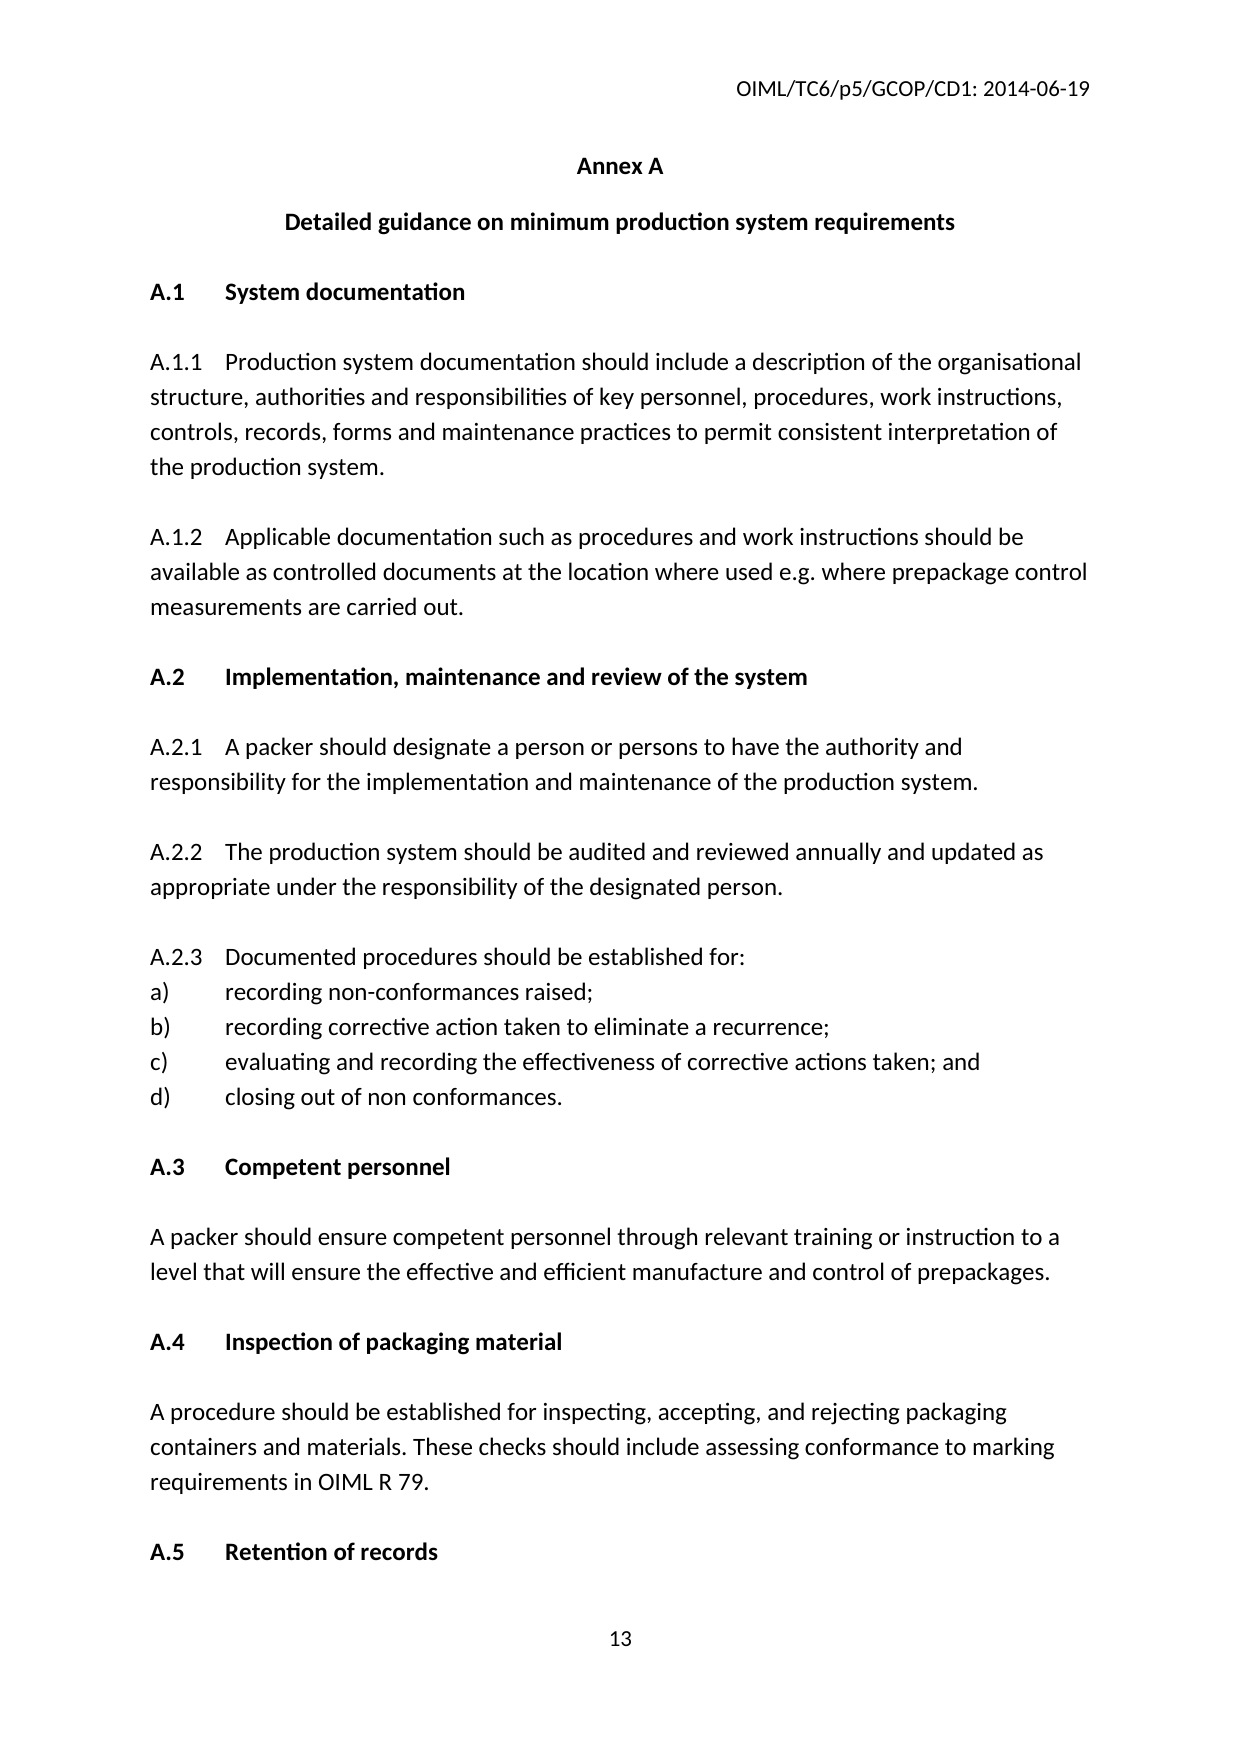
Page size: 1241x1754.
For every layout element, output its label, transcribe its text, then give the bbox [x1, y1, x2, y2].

text Detailed guidance on minimum production system requirements [150, 206, 1090, 236]
text b) recording corrective action taken to eliminate a recurrence; [150, 1011, 1090, 1041]
text A.1.2 Applicable documentation such as procedures and work instructions should be available as controlled documents at the location where used e.g. where prepackage control measurements are carried out. [150, 521, 1090, 621]
text A.4 Inspection of packaging material [150, 1326, 1090, 1356]
text A.1 System documentation [150, 276, 1090, 306]
text Annex A [150, 150, 1090, 181]
text d) closing out of non conformances. [150, 1081, 1090, 1111]
text A.5 Retention of records [150, 1536, 1090, 1566]
text A.2 Implementation, maintenance and review of the system [150, 661, 1090, 691]
text c) evaluating and recording the effectiveness of corrective actions taken; and [150, 1046, 1090, 1076]
text A.2.3 Documented procedures should be established for: [150, 941, 1090, 971]
text A.1.1 Production system documentation should include a description of the organisational structure, authorities and responsibilities of key personnel, procedures, work instructions, controls, records, forms and maintenance practices to permit consistent interpretation of the production system. [150, 346, 1090, 481]
text A.2.2 The production system should be audited and reviewed annually and updated as appropriate under the responsibility of the designated person. [150, 836, 1090, 901]
text a) recording non-conformances raised; [150, 976, 1090, 1006]
text A packer should ensure competent personnel through relevant training or instruction to a level that will ensure the effective and efficient manufacture and control of prepackages. [150, 1221, 1090, 1286]
text A procedure should be established for inspecting, accepting, and rejecting packaging containers and materials. These checks should include assessing conformance to marking requirements in OIML R 79. [150, 1396, 1090, 1496]
text A.2.1 A packer should designate a person or persons to have the authority and responsibility for the implementation and maintenance of the production system. [150, 731, 1090, 796]
text A.3 Competent personnel [150, 1151, 1090, 1181]
